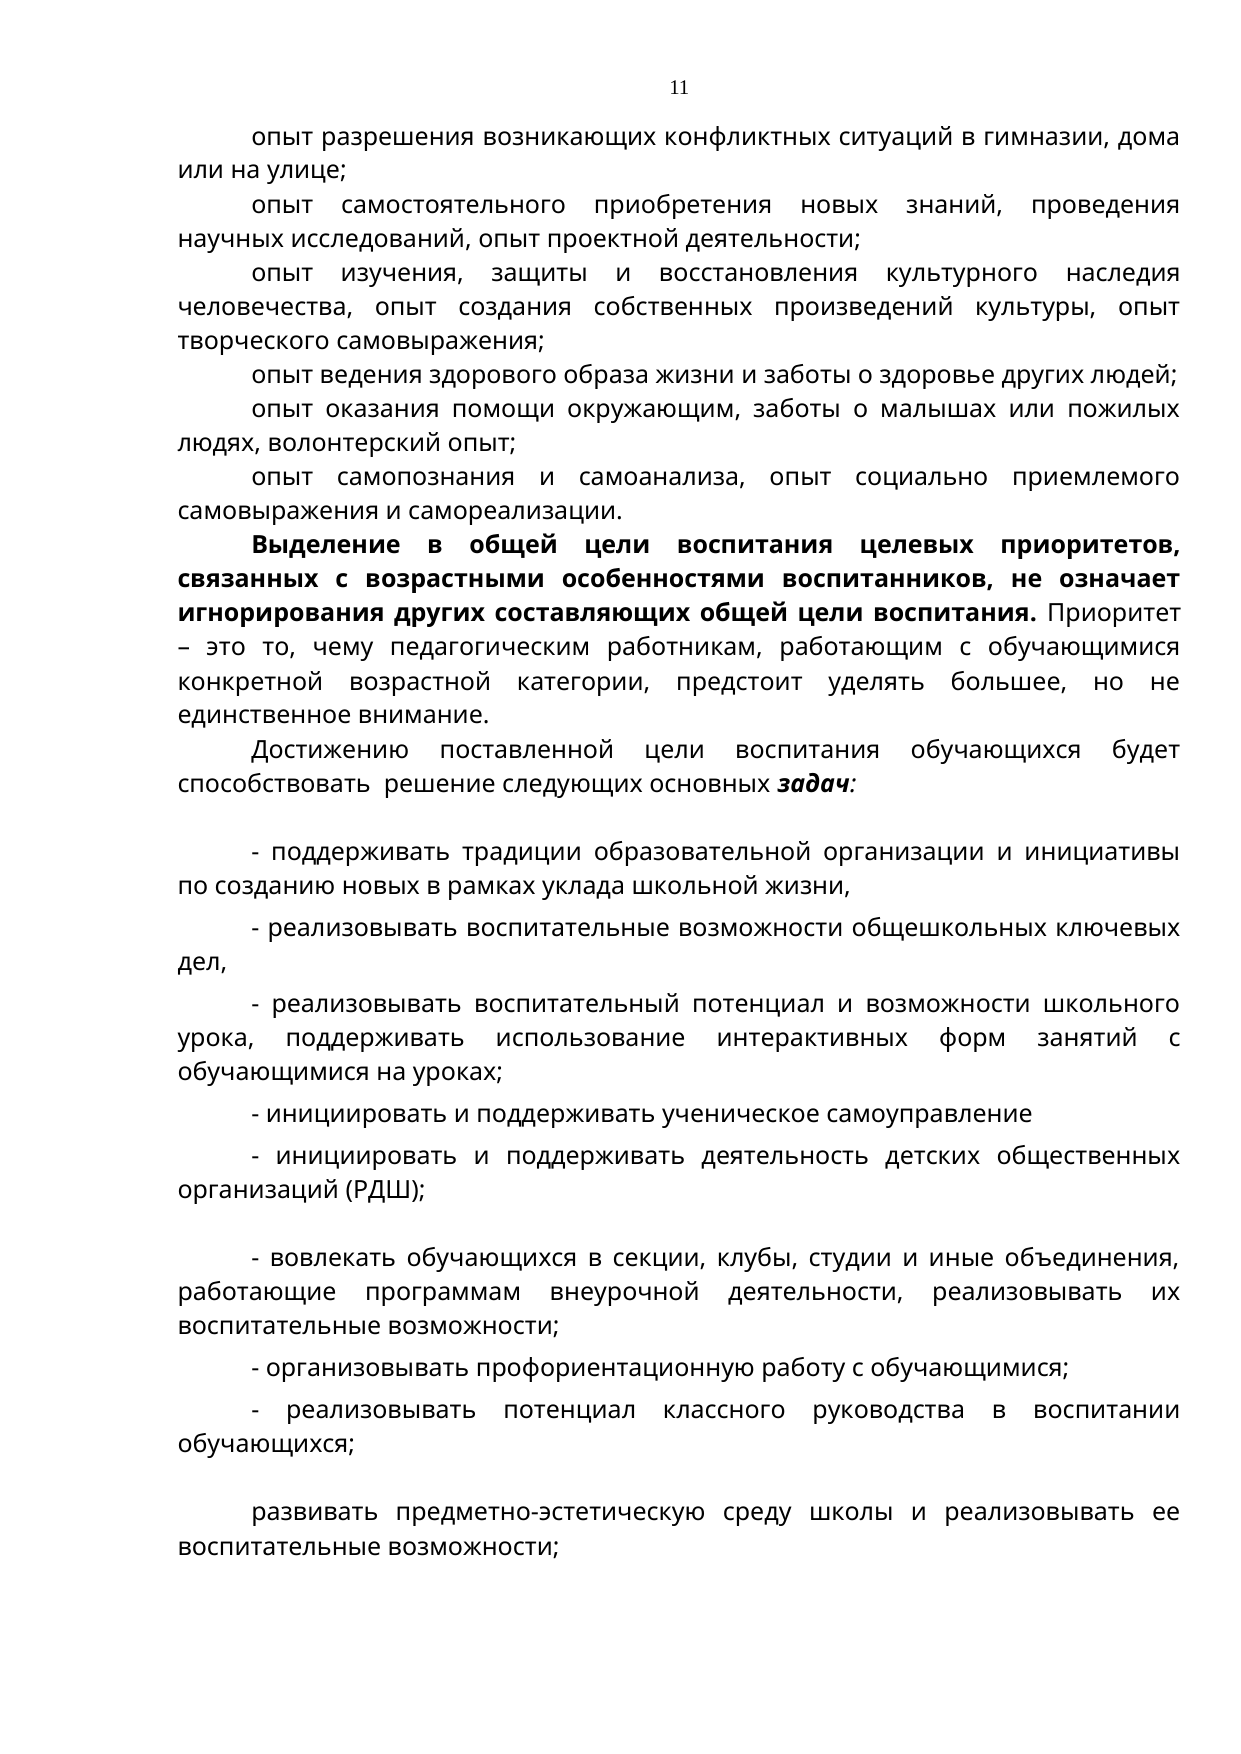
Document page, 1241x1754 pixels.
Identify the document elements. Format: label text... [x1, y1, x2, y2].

text - реализовывать воспитательные возможности общешкольных ключевых дел, [177, 909, 1181, 978]
text - реализовывать воспитательный потенциал и возможности школьного урока, поддерживать использование интерактивных форм занятий с обучающимися на уроках; [177, 986, 1181, 1088]
text опыт оказания помощи окружающим, заботы о малышах или пожилых людях, волонтерский опыт; [177, 391, 1181, 459]
text опыт изучения, защиты и восстановления культурного наследия человечества, опыт создания собственных произведений культуры, опыт творческого самовыражения; [177, 254, 1181, 357]
text опыт разрешения возникающих конфликтных ситуаций в гимназии, дома или на улице; [177, 118, 1181, 186]
text опыт самопознания и самоанализа, опыт социально приемлемого самовыражения и самореализации. [177, 459, 1181, 527]
text Выделение в общей цели воспитания целевых приоритетов, связанных с возрастными особенностями воспитанников, не означает игнорирования других составляющих общей цели воспитания. Приоритет – это то, чему педагогическим работникам, работающим с обучающимися конкретной возрастной категории, предстоит уделять большее, но не единственное внимание. [177, 527, 1181, 731]
text опыт ведения здорового образа жизни и заботы о здоровье других людей; [177, 357, 1181, 391]
text развивать предметно-эстетическую среду школы и реализовывать ее воспитательные возможности; [177, 1494, 1181, 1562]
text - поддерживать традиции образовательной организации и инициативы по созданию новых в рамках уклада школьной жизни, [177, 833, 1181, 902]
text опыт самостоятельного приобретения новых знаний, проведения научных исследований, опыт проектной деятельности; [177, 186, 1181, 254]
text - инициировать и поддерживать деятельность детских общественных организаций (РДШ); [177, 1138, 1181, 1206]
text - вовлекать обучающихся в секции, клубы, студии и иные объединения, работающие программам внеурочной деятельности, реализовывать их воспитательные возможности; [177, 1240, 1181, 1342]
text - инициировать и поддерживать ученическое самоуправление [177, 1096, 1181, 1130]
text - реализовывать потенциал классного руководства в воспитании обучающихся; [177, 1392, 1181, 1460]
text - организовывать профориентационную работу с обучающимися; [177, 1350, 1181, 1384]
text Достижению поставленной цели воспитания обучающихся будет способствовать решение следующих основных задач: [177, 731, 1181, 799]
